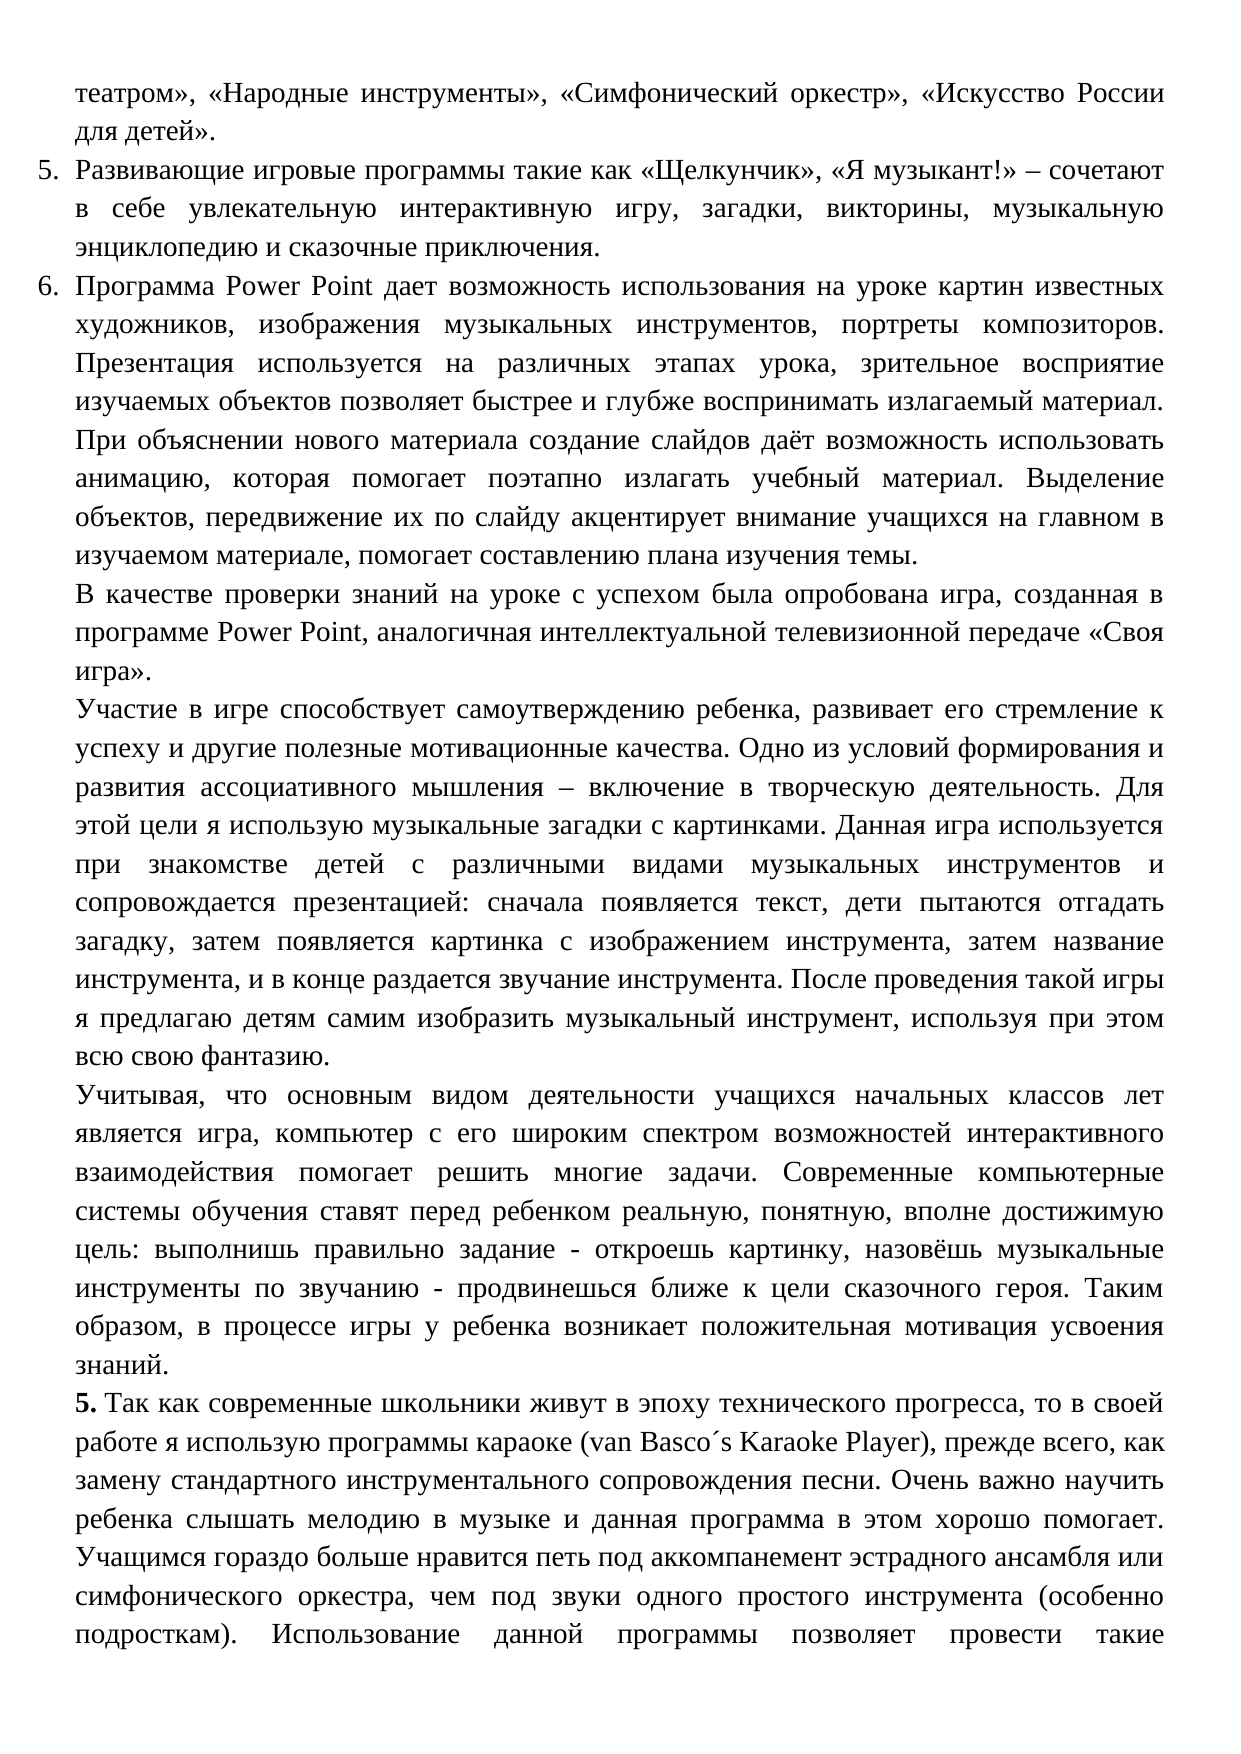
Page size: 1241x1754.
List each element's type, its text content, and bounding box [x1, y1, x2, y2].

list Развивающие игровые программы такие как «Щелкунчик», «Я музыкант!» – сочетают в себе увлекательную интерактивную игру, загадки, викторины, музыкальную энциклопедию и сказочные приключения. [37, 152, 1165, 263]
text Участие в игре способствует самоутверждению ребенка, развивает его стремление к успеху и другие полезные мотивационные качества. Одно из условий формирования и развития ассоциативного мышления – включение в творческую деятельность. Для этой цели я использую музыкальные загадки с картинками. Данная игра используется при знакомстве детей с различными видами музыкальных инструментов и сопровождается презентацией: сначала появляется текст, дети пытаются отгадать загадку, затем появляется картинка с изображением инструмента, затем название инструмента, и в конце раздается звучание инструмента. После проведения такой игры я предлагаю детям самим изобразить музыкальный инструмент, используя при этом всю свою фантазию. [75, 692, 1165, 1072]
text В качестве проверки знаний на уроке с успехом была опробована игра, созданная в программе Power Point, аналогичная интеллектуальной телевизионной передаче «Своя игра». [75, 576, 1165, 687]
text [75, 1385, 1165, 1650]
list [37, 75, 1165, 147]
text Учитывая, что основным видом деятельности учащихся начальных классов лет является игра, компьютер с его широким спектром возможностей интерактивного взаимодействия помогает решить многие задачи. Современные компьютерные системы обучения ставят перед ребенком реальную, понятную, вполне достижимую цель: выполнишь правильно задание - откроешь картинку, назовёшь музыкальные инструменты по звучанию - продвинешься ближе к цели сказочного героя. Таким образом, в процессе игры у ребенка возникает положительная мотивация усвоения знаний. [75, 1077, 1165, 1380]
list Программа Power Point дает возможность использования на уроке картин известных художников, изображения музыкальных инструментов, портреты композиторов. Презентация используется на различных этапах урока, зрительное восприятие изучаемых объектов позволяет быстрее и глубже воспринимать излагаемый материал. При объяснении нового материала создание слайдов даёт возможность использовать анимацию, которая помогает поэтапно излагать учебный материал. Выделение объектов, передвижение их по слайду акцентирует внимание учащихся на главном в изучаемом материале, помогает составлению плана изучения темы. [37, 268, 1165, 571]
